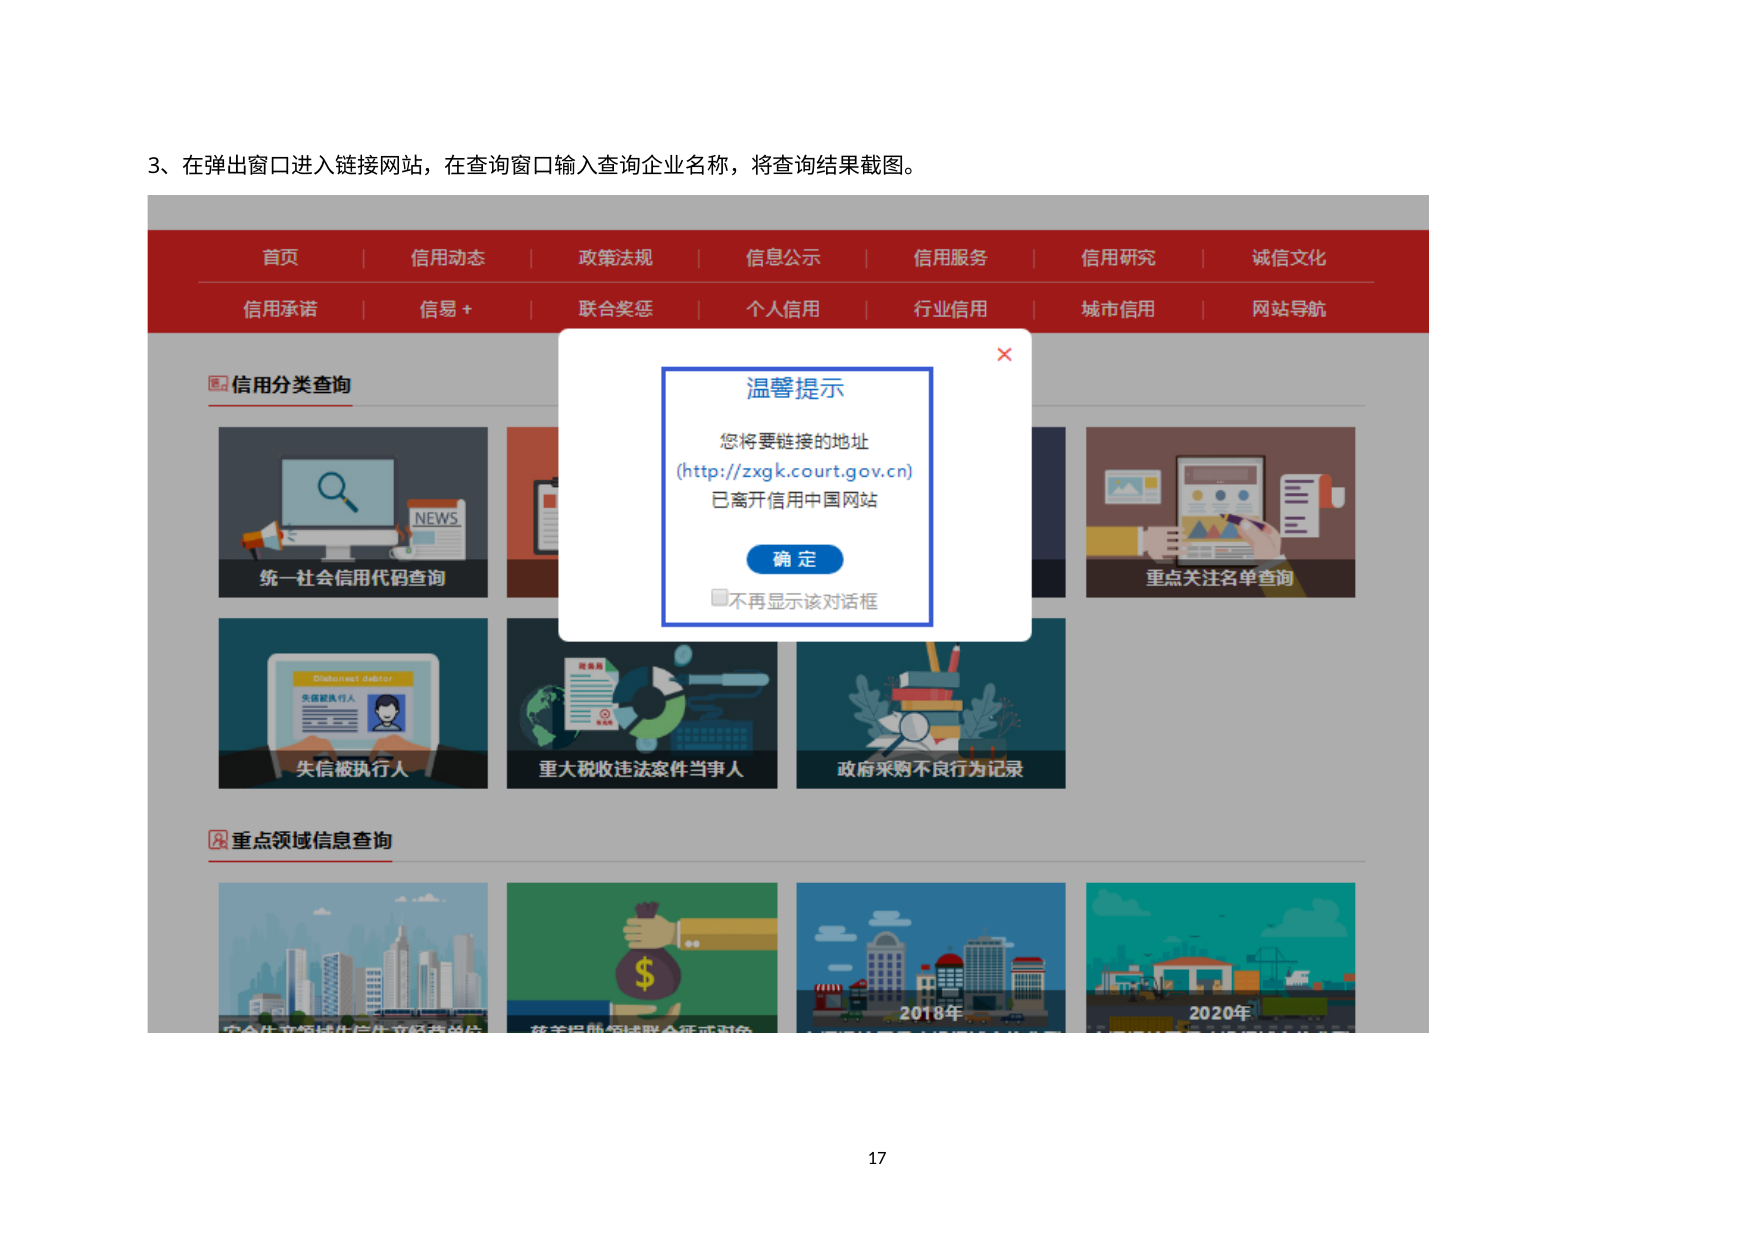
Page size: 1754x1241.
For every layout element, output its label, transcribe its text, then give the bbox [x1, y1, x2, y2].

picture [147, 195, 1429, 1033]
text 3、在弹出窗口进入链接网站，在查询窗口输入查询企业名称，将查询结果截图。 [148, 148, 1606, 179]
